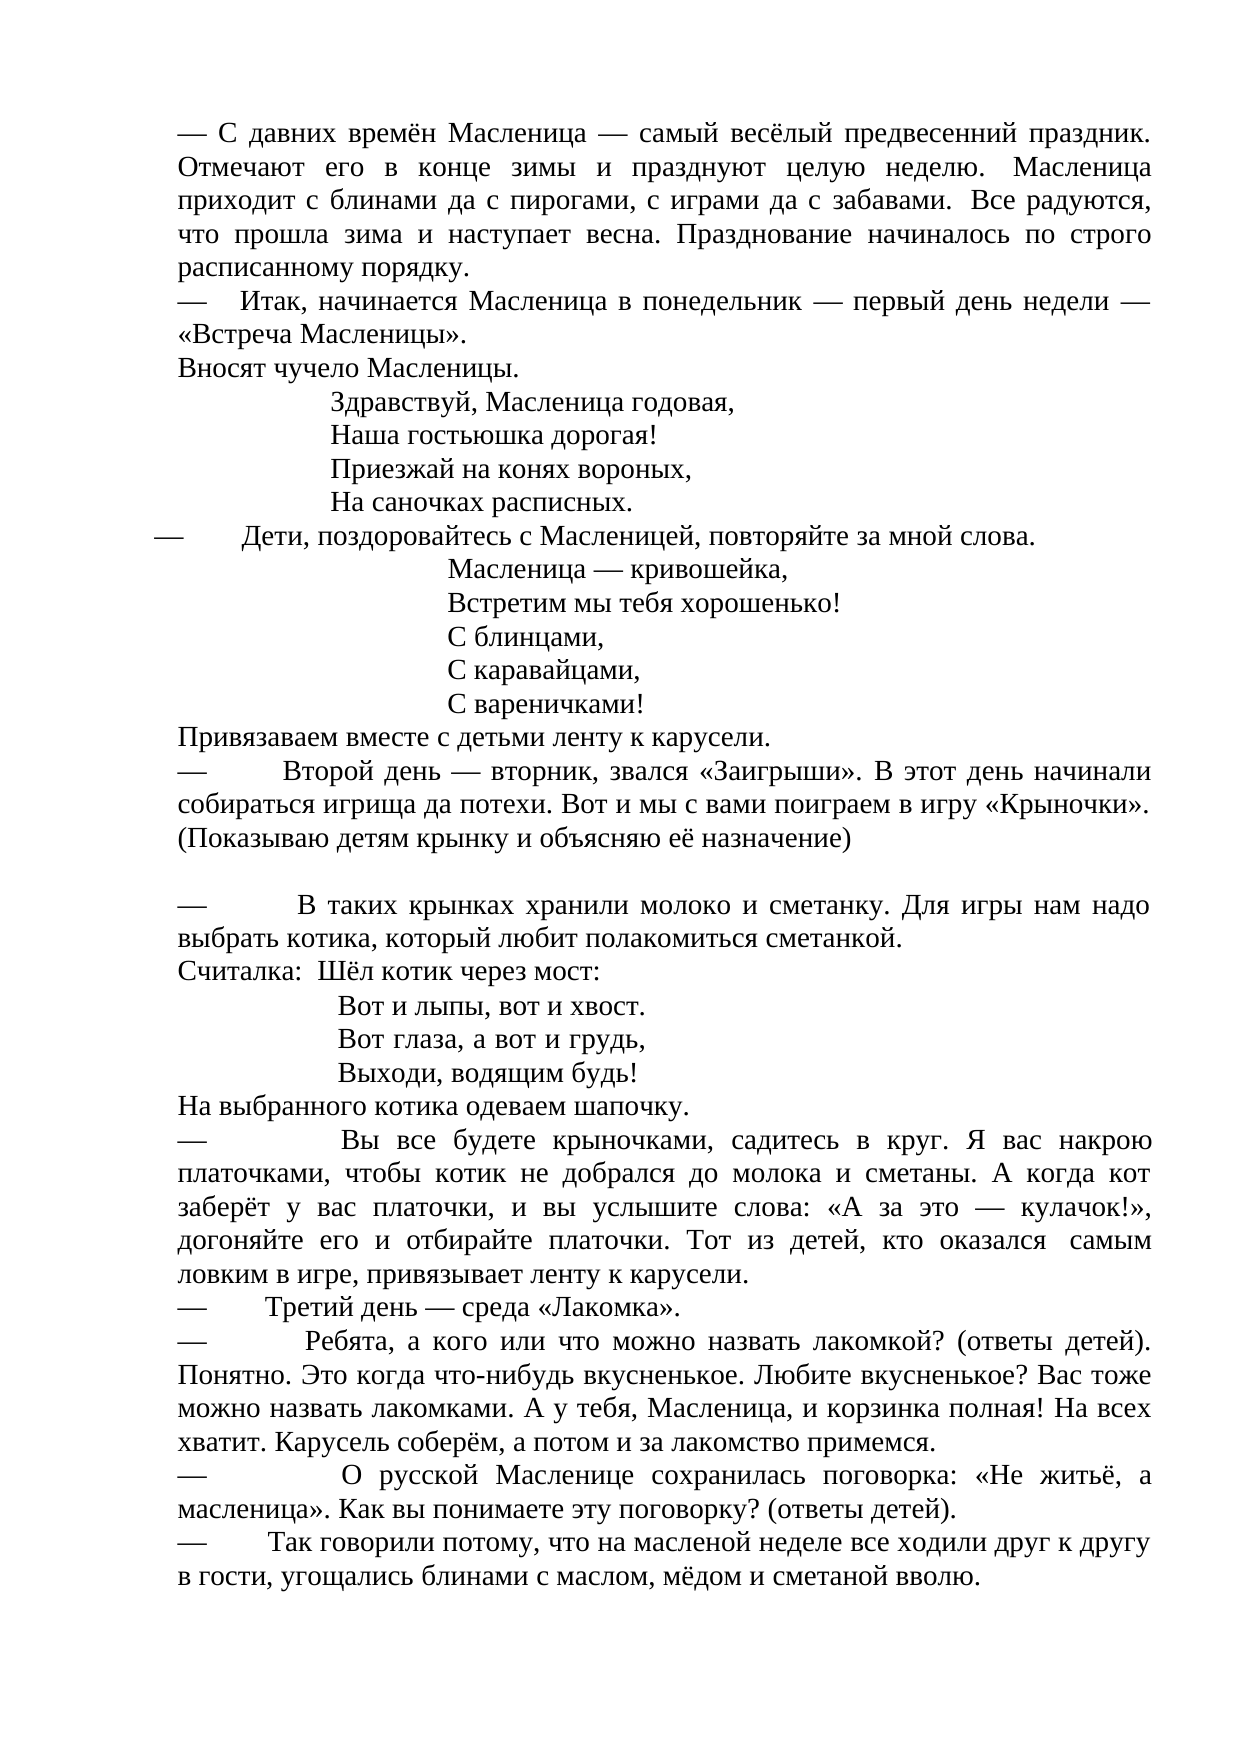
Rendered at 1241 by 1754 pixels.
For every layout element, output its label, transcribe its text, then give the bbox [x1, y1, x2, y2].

text Привязаваем вместе с детьми ленту к карусели. [177, 719, 1176, 753]
text Вот и лыпы, вот и хвост. Вот глаза, а вот и грудь, Выходи, водящим будь! [337, 988, 646, 1088]
text Встретим мы тебя хорошенько! С блинцами, [447, 585, 843, 652]
text Считалка: Шёл котик через мост: [177, 954, 1176, 988]
list Второй день — вторник, звался «Заигрыши». В этот день начинали собираться игрища да потехи. Вот и мы с вами поиграем в игру «Крыночки». (Показываю детям крынку и объясняю её назначение) [177, 753, 1152, 853]
list Вы все будете крыночками, садитесь в круг. Я вас накрою платочками, чтобы котик не добрался до молока и сметаны. А когда кот заберёт у вас платочки, и вы услышите слова: «А за это — кулачок!», догоняйте его и отбирайте платочки. Тот из детей, кто оказался самым ловким в игре, привязывает ленту к карусели. [177, 1122, 1152, 1289]
list Итак, начинается Масленица в понедельник — первый день недели — [177, 283, 1176, 317]
list Ребята, а кого или что можно назвать лакомкой? (ответы детей). Понятно. Это когда что-нибудь вкусненькое. Любите вкусненькое? Вас тоже можно назвать лакомками. А у тебя, Масленица, и корзинка полная! На всех хватит. Карусель соберём, а потом и за лакомство примемся. [177, 1323, 1152, 1457]
list Третий день — среда «Лакомка». [177, 1290, 1176, 1323]
list Дети, поздоровайтесь с Масленицей, повторяйте за мной слова. [154, 518, 1082, 552]
text Приезжай на конях вороных, На саночках расписных. [330, 451, 694, 518]
list В таких крынках хранили молоко и сметанку. Для игры нам надо выбрать котика, который любит полакомиться сметанкой. [177, 887, 1151, 954]
text Масленица — кривошейка, [233, 552, 1003, 585]
text Вносят чучело Масленицы. [177, 350, 1176, 384]
text На выбранного котика одеваем шапочку. [177, 1088, 1176, 1122]
text Здравствуй, Масленица годовая, Наша гостьюшка дорогая! [330, 384, 737, 451]
text «Встреча Масленицы». [177, 317, 1176, 350]
list Так говорили потому, что на масленой неделе все ходили друг к другу в гости, угощались блинами с маслом, мёдом и сметаной вволю. [177, 1524, 1151, 1592]
text С каравайцами, С вареничками! [447, 652, 650, 719]
list С давних времён Масленица — самый весёлый предвесенний праздник. Отмечают его в конце зимы и празднуют целую неделю. Масленица приходит с блинами да с пирогами, с играми да с забавами. Все радуются, что прошла зима и наступает весна. Празднование начиналось по строго расписанному порядку. [177, 115, 1152, 283]
list О русской Масленице сохранилась поговорка: «Не житьё, а масленица». Как вы понимаете эту поговорку? (ответы детей). [177, 1457, 1152, 1524]
